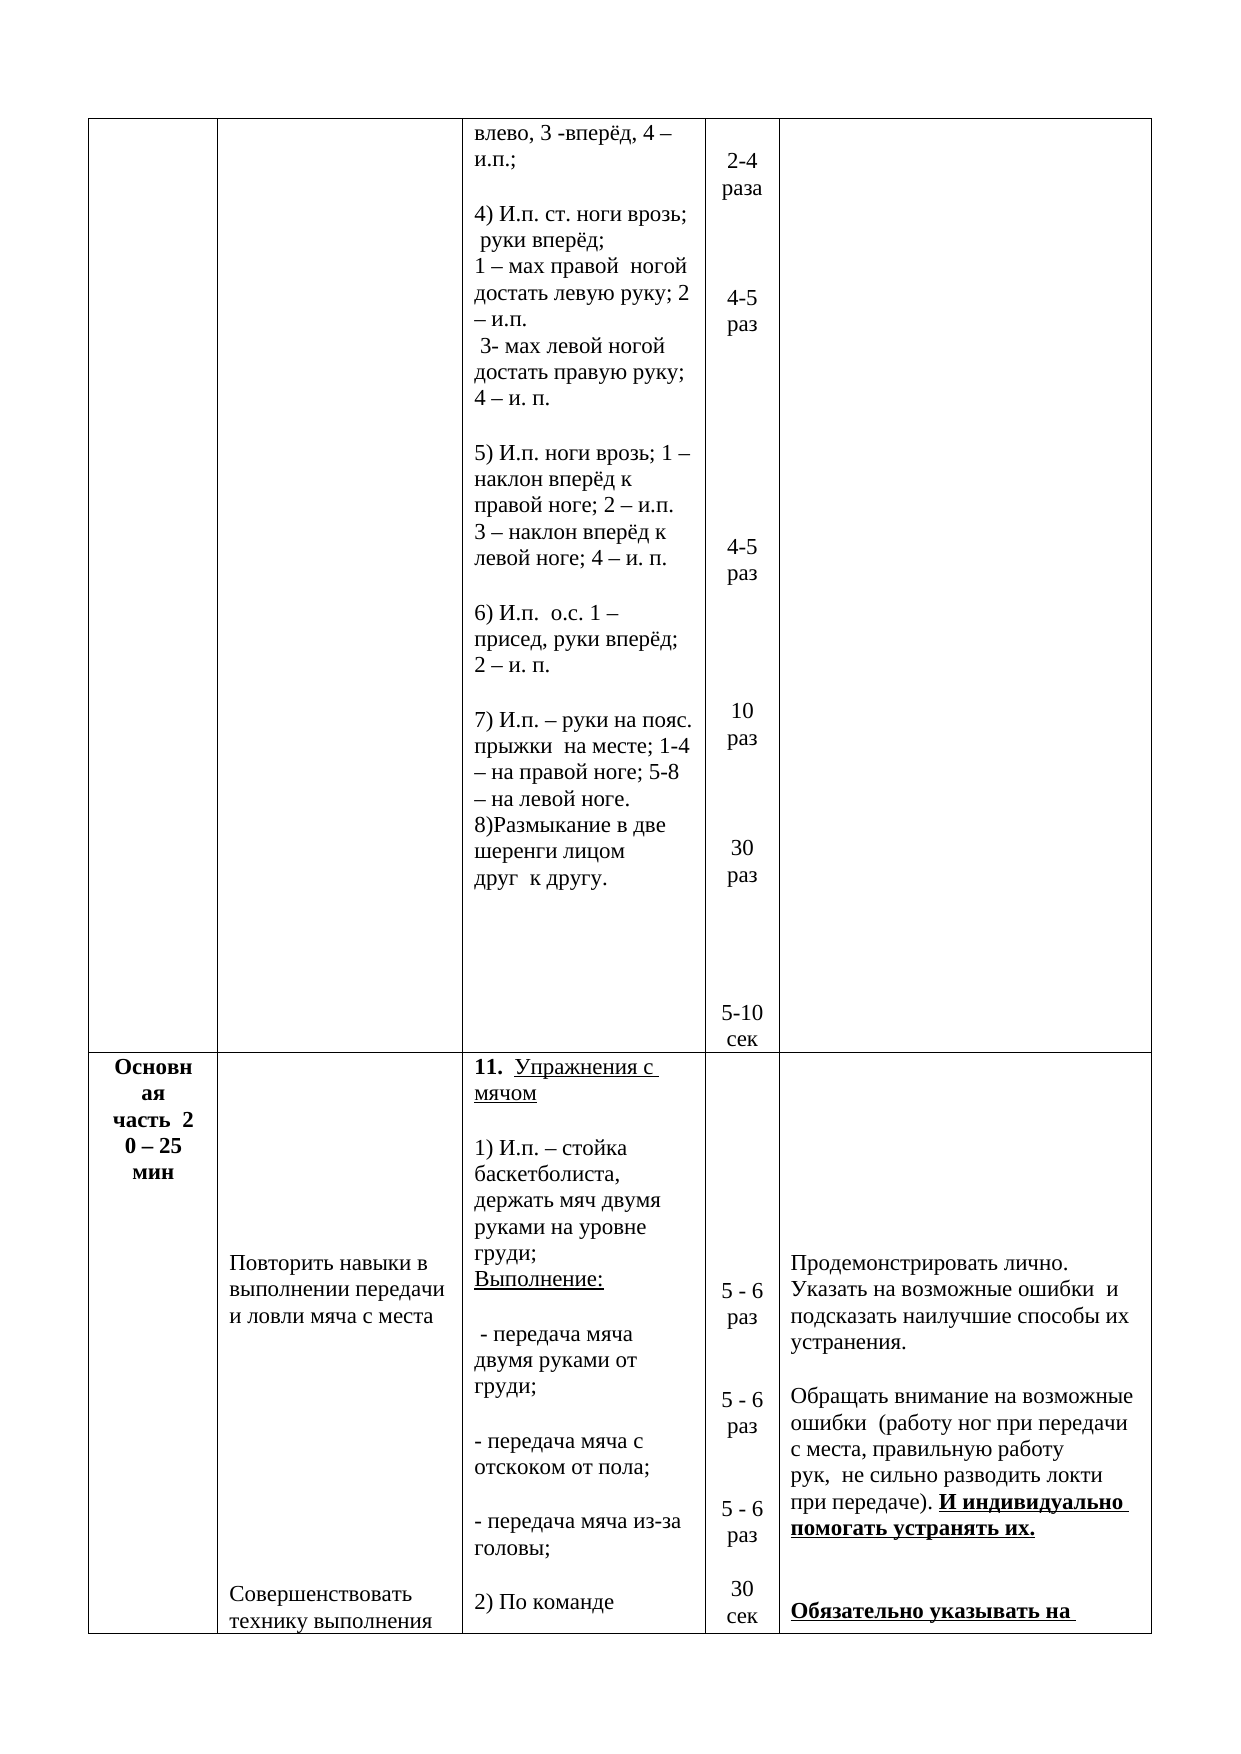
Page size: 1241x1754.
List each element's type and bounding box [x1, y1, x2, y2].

table_cell [706, 1053, 779, 1633]
table_cell [780, 1053, 1151, 1633]
table_cell [218, 119, 462, 1052]
table_cell [218, 1053, 462, 1633]
table_cell [89, 1053, 217, 1633]
table_cell [463, 1053, 705, 1633]
